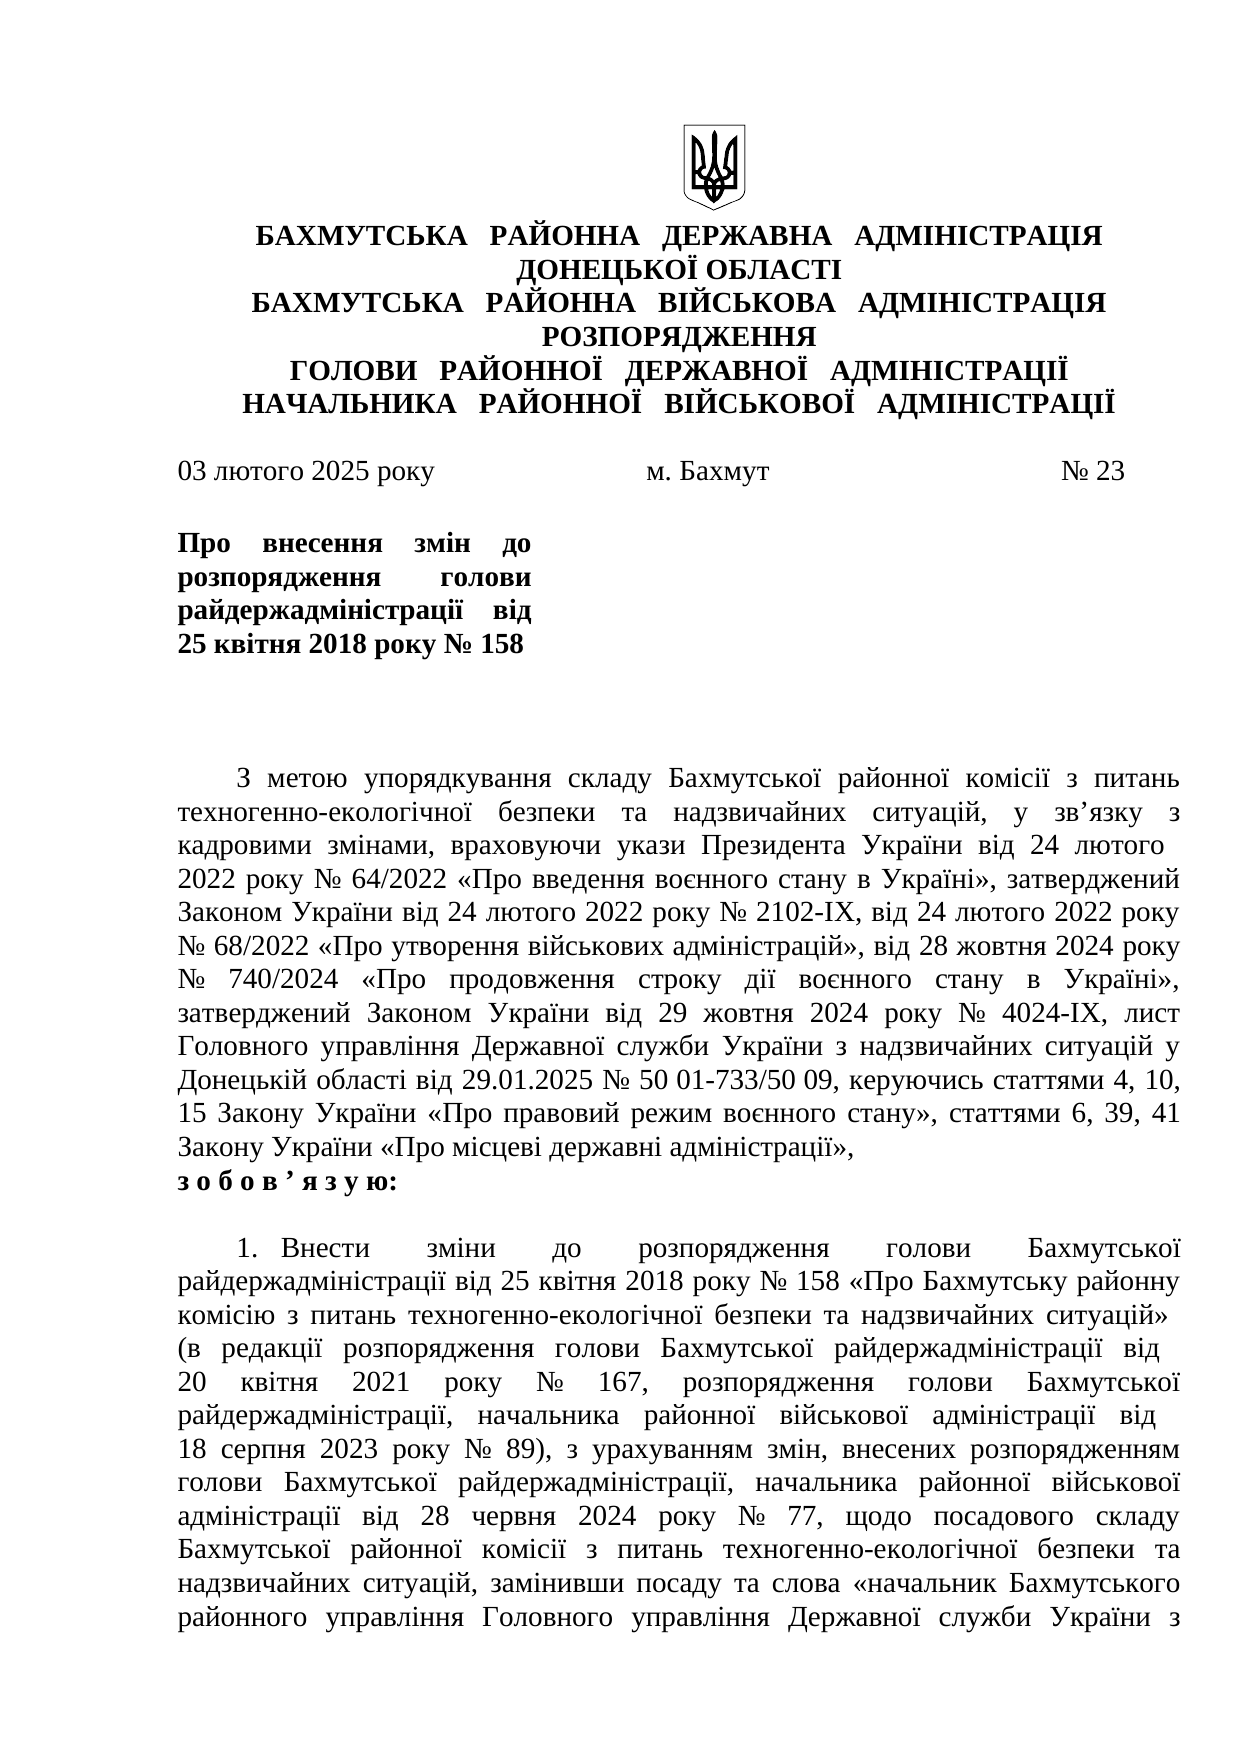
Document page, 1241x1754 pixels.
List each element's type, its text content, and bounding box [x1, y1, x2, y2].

text з о б о в ’ я з у ю: [177, 1163, 1181, 1196]
text ГОЛОВИ РАЙОННОЇ ДЕРЖАВНОЇ АДМІНІСТРАЦІЇ [177, 353, 1181, 386]
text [177, 1230, 1181, 1632]
text РОЗПОРЯДЖЕННЯ [177, 319, 1181, 353]
text Про внесення змін до розпорядження голови райдержадміністрації від 25 квітня 2018 року № 158 [177, 525, 532, 659]
text НАЧАЛЬНИКА РАЙОННОЇ ВІЙСЬКОВОЇ АДМІНІСТРАЦІЇ [177, 386, 1181, 420]
text БАХМУТСЬКА РАЙОННА ВІЙСЬКОВА АДМІНІСТРАЦІЯ [177, 286, 1181, 319]
text З метою упорядкування складу Бахмутської районної комісії з питань техногенно-екологічної безпеки та надзвичайних ситуацій, у зв’язку з кадровими змінами, враховуючи укази Президента України від 24 лютого 2022 року № 64/2022 «Про введення воєнного стану в Україні», затверджений Законом України від 24 лютого 2022 року № 2102-ІХ, від 24 лютого 2022 року № 68/2022 «Про утворення військових адміністрацій», від 28 жовтня 2024 року № 740/2024 «Про продовження строку дії воєнного стану в Україні», затверджений Законом України від 29 жовтня 2024 року № 4024-IX, лист Головного управління Державної служби України з надзвичайних ситуацій у Донецькій області від 29.01.2025 № 50 01-733/50 09, керуючись статтями 4, 10, 15 Закону України «Про правовий режим воєнного стану», статтями 6, 39, 41 Закону України «Про місцеві державні адміністрації», [177, 760, 1181, 1163]
text БАХМУТСЬКА РАЙОННА ДЕРЖАВНА АДМІНІСТРАЦІЯ [177, 218, 1181, 252]
text ДОНЕЦЬКОЇ ОБЛАСТІ [177, 252, 1181, 286]
text 03 лютого 2025 року м. Бахмут № 23 [177, 453, 1181, 487]
